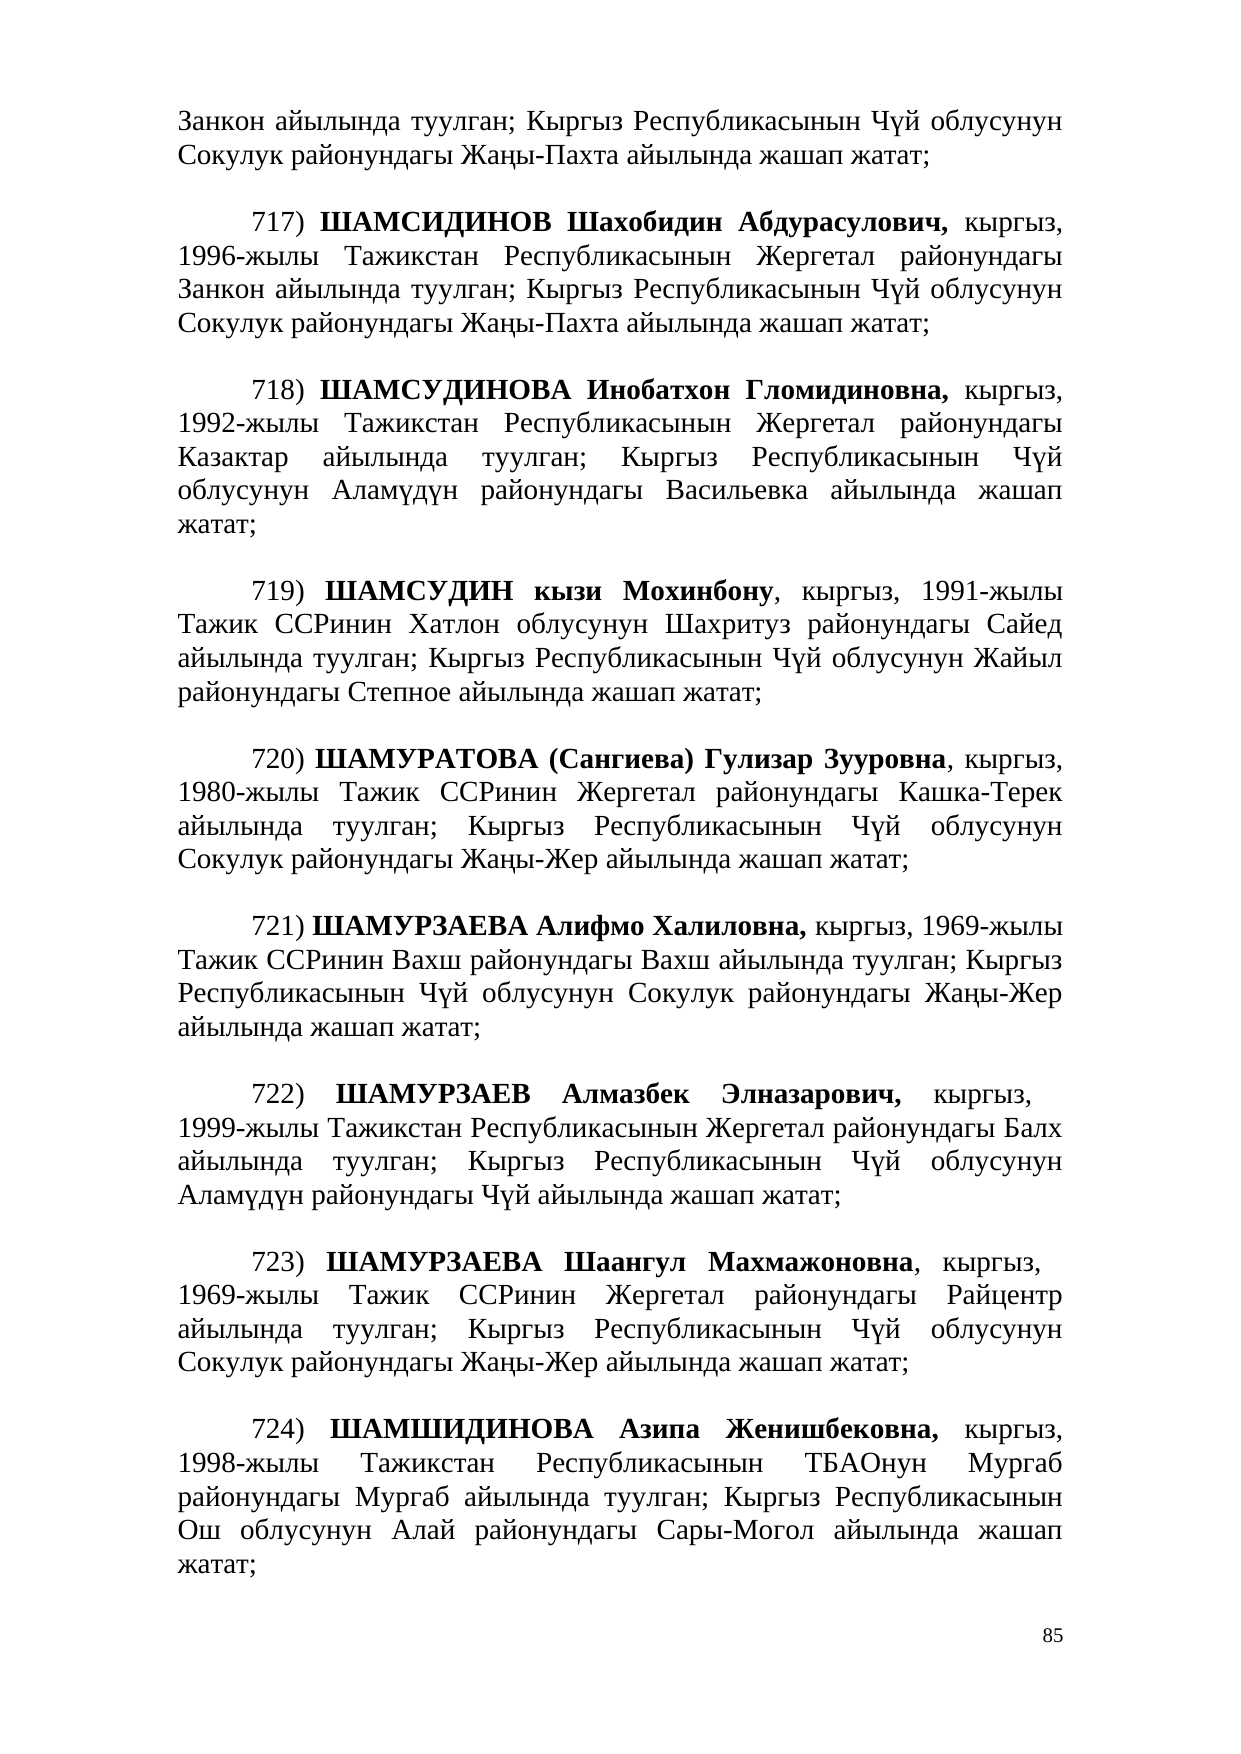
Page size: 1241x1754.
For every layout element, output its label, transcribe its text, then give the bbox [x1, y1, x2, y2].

text 718) ШАМСУДИНОВА Инобатхон Гломидиновна, кыргыз, 1992-жылы Тажикстан Республикасынын Жергетал районундагы Казактар айылында туулган; Кыргыз Республикасынын Чүй облусунун Аламүдүн районундагы Васильевка айылында жашап жатат; [177, 372, 1063, 539]
text 723) ШАМУРЗАЕВА Шаангул Махмажоновна, кыргыз, 1969-жылы Тажик ССРинин Жергетал районундагы Райцентр айылында туулган; Кыргыз Республикасынын Чүй облусунун Сокулук районундагы Жаңы-Жер айылында жашап жатат; [177, 1244, 1063, 1378]
text 724) ШАМШИДИНОВА Азипа Женишбековна, кыргыз, 1998-жылы Тажикстан Республикасынын ТБАОнун Мургаб районундагы Мургаб айылында туулган; Кыргыз Республикасынын Ош облусунун Алай районундагы Сары-Могол айылында жашап жатат; [177, 1412, 1063, 1579]
list 722) ШАМУРЗАЕВ Алмазбек Элназарович, кыргыз, 1999-жылы Тажикстан Республикасынын Жергетал районундагы Балх айылында туулган; Кыргыз Республикасынын Чүй облусунун Аламүдүн районундагы Чүй айылында жашап жатат; [177, 1076, 1063, 1210]
text 721) ШАМУРЗАЕВА Алифмо Халиловна, кыргыз, 1969-жылы Тажик ССРинин Вахш районундагы Вахш айылында туулган; Кыргыз Республикасынын Чүй облусунун Сокулук районундагы Жаңы-Жер айылында жашап жатат; [177, 908, 1063, 1043]
text 717) ШАМСИДИНОВ Шахобидин Абдурасулович, кыргыз, 1996-жылы Тажикстан Республикасынын Жергетал районундагы Занкон айылында туулган; Кыргыз Республикасынын Чүй облусунун Сокулук районундагы Жаңы-Пахта айылында жашап жатат; [177, 204, 1063, 338]
text 719) ШАМСУДИН кызи Мохинбону, кыргыз, 1991-жылы Тажик ССРинин Хатлон облусунун Шахритуз районундагы Сайед айылында туулган; Кыргыз Республикасынын Чүй облусунун Жайыл районундагы Степное айылында жашап жатат; [177, 573, 1063, 707]
text 720) ШАМУРАТОВА (Сангиева) Гулизар Зууровна, кыргыз, 1980-жылы Тажик ССРинин Жергетал районундагы Кашка-Терек айылында туулган; Кыргыз Республикасынын Чүй облусунун Сокулук районундагы Жаңы-Жер айылында жашап жатат; [177, 741, 1063, 875]
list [177, 103, 1063, 171]
